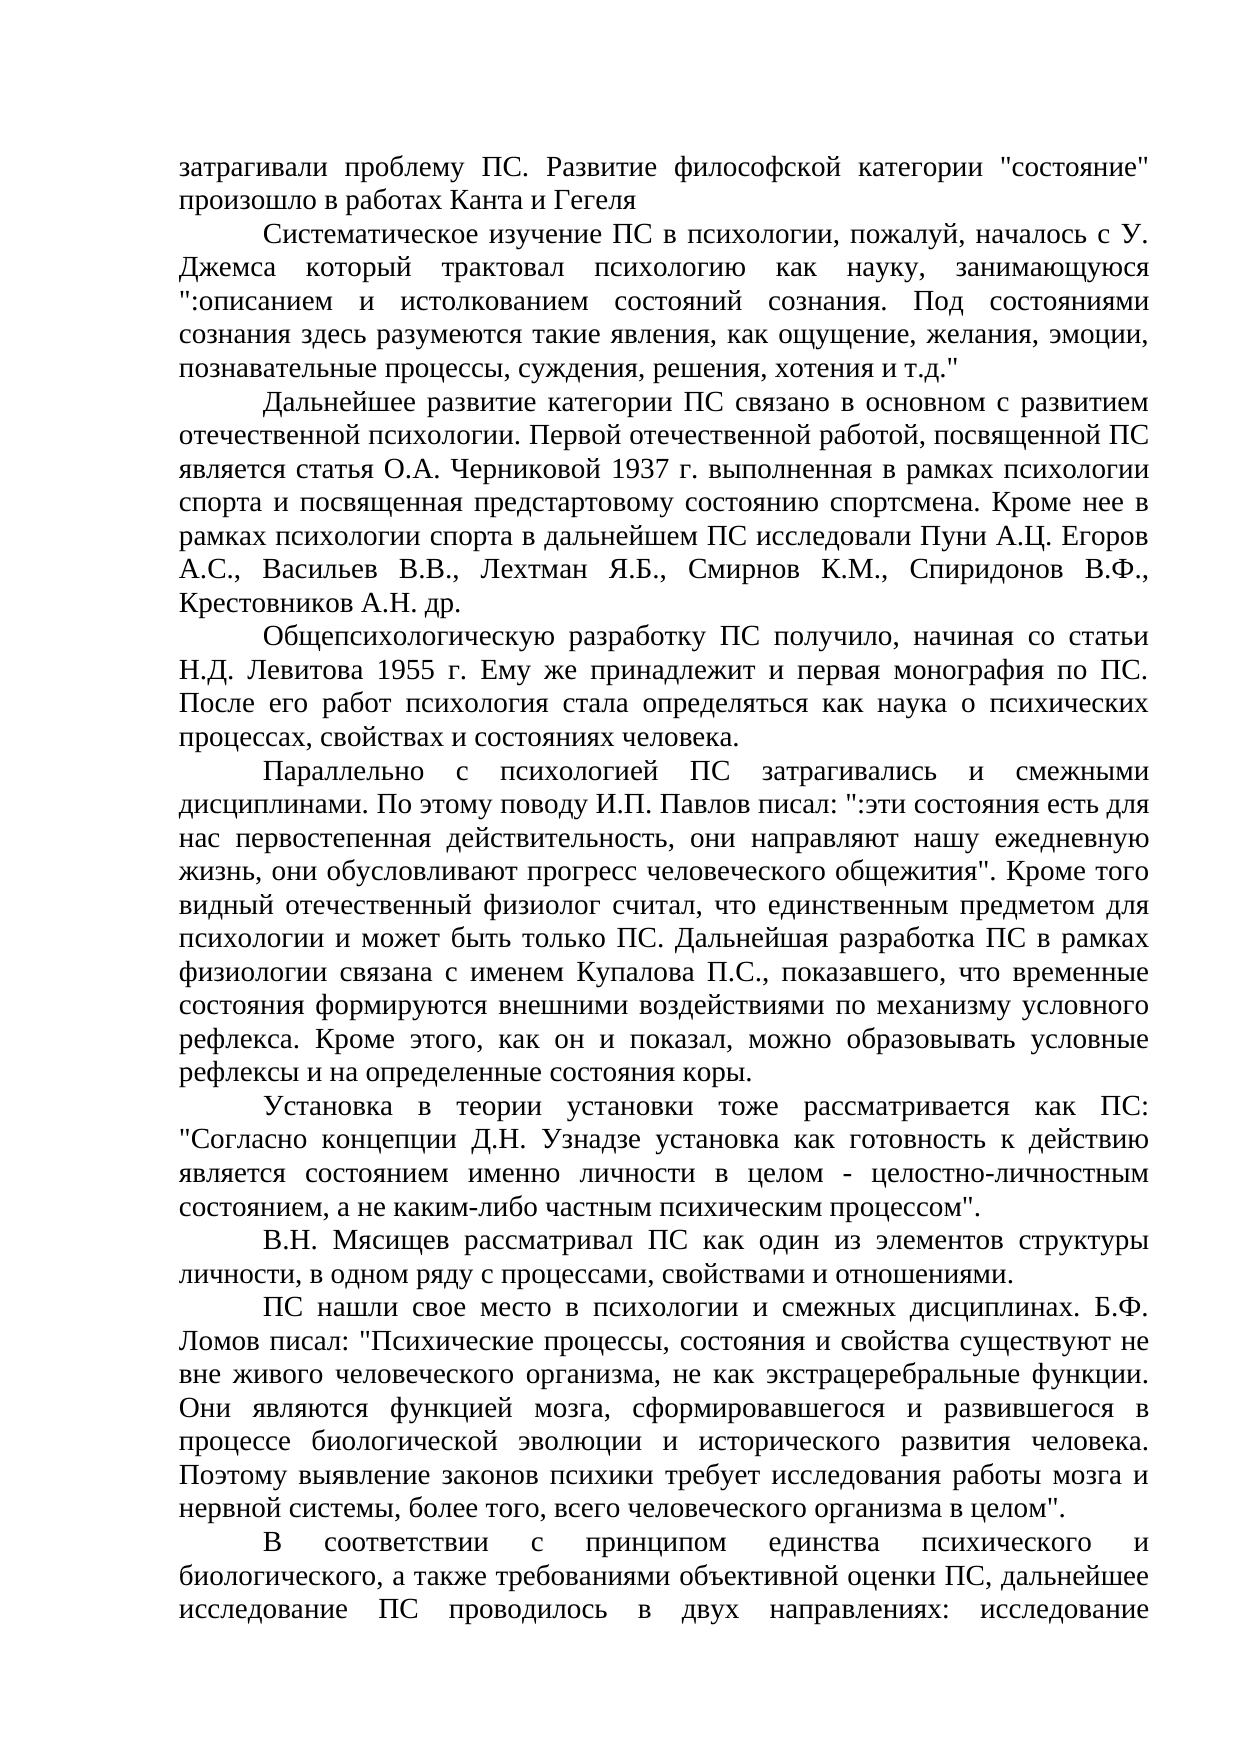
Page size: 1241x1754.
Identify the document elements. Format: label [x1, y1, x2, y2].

table_header [177, 118, 1152, 1626]
